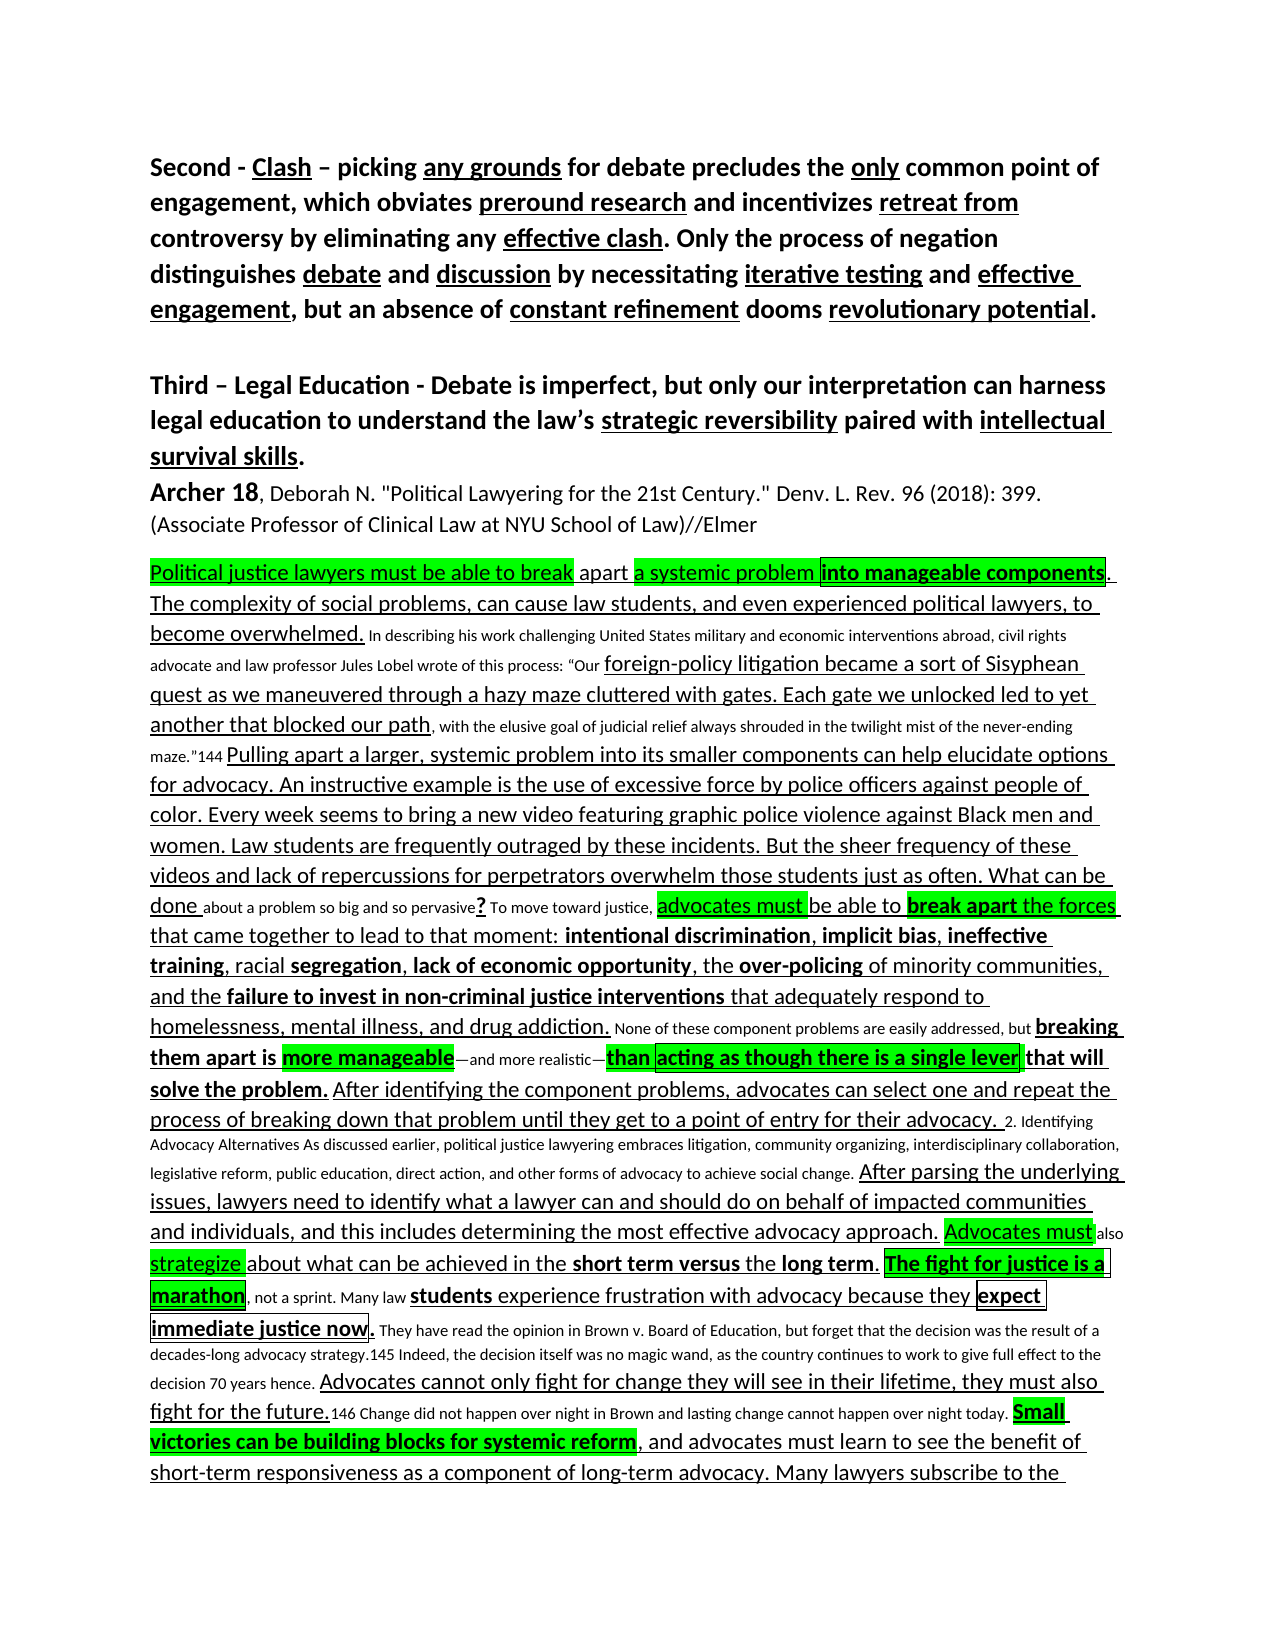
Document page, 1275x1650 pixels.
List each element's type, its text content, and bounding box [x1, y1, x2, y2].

subtitle Second - Clash – picking any grounds for debate precludes the only common point of engagement, which obviates preround research and incentivizes retreat from controversy by eliminating any effective clash. Only the process of negation distinguishes debate and discussion by necessitating iterative testing and effective engagement, but an absence of constant refinement dooms revolutionary potential. [150, 150, 1125, 361]
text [150, 557, 1125, 1486]
subtitle Third – Legal Education - Debate is imperfect, but only our interpretation can harness legal education to understand the law’s strategic reversibility paired with intellectual survival skills. [150, 368, 1125, 472]
text Archer 18, Deborah N. "Political Lawyering for the 21st Century." Denv. L. Rev. 96 (2018): 399. (Associate Professor of Clinical Law at NYU School of Law)//Elmer [150, 475, 1125, 538]
